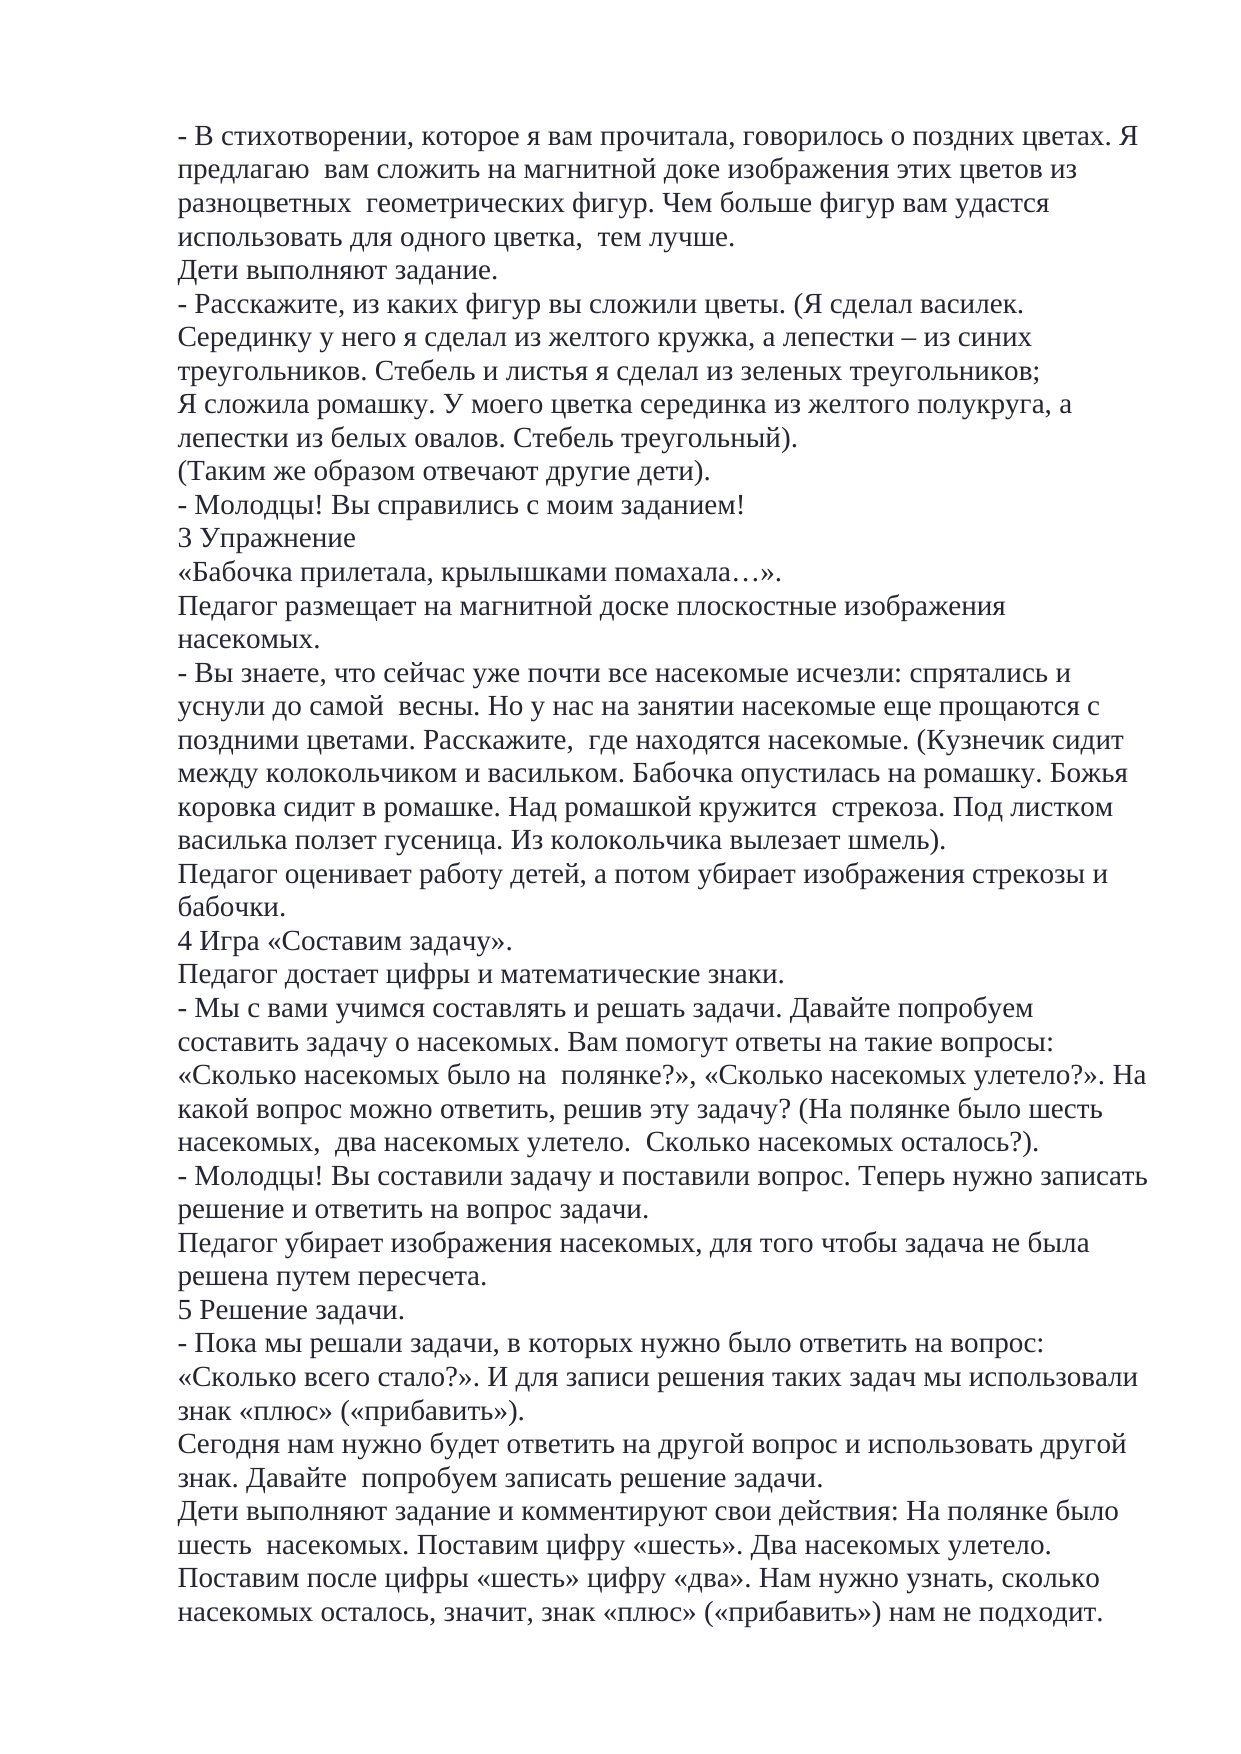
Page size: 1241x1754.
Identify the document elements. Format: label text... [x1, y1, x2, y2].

text 3 Упражнение [177, 521, 1152, 554]
text - В стихотворении, которое я вам прочитала, говорилось о поздних цветах. Я предлагаю вам сложить на магнитной доке изображения этих цветов из разноцветных геометрических фигур. Чем больше фигур вам удастся использовать для одного цветка, тем лучше. [177, 118, 1152, 252]
text (Таким же образом отвечают другие дети). [177, 453, 1152, 487]
text - Расскажите, из каких фигур вы сложили цветы. (Я сделал василек. Серединку у него я сделал из желтого кружка, а лепестки – из синих треугольников. Стебель и листья я сделал из зеленых треугольников; [177, 286, 1152, 386]
text «Бабочка прилетала, крылышками помахала…». [177, 554, 1152, 588]
text 5 Решение задачи. [177, 1292, 1152, 1326]
text - Молодцы! Вы составили задачу и поставили вопрос. Теперь нужно записать решение и ответить на вопрос задачи. [177, 1158, 1152, 1225]
text - Пока мы решали задачи, в которых нужно было ответить на вопрос: «Сколько всего стало?». И для записи решения таких задач мы использовали знак «плюс» («прибавить»). [177, 1326, 1152, 1426]
text Педагог размещает на магнитной доске плоскостные изображения насекомых. [177, 588, 1152, 655]
text Дети выполняют задание. [177, 252, 1152, 286]
text Педагог достает цифры и математические знаки. [177, 957, 1152, 990]
text Дети выполняют задание и комментируют свои действия: На полянке было шесть насекомых. Поставим цифру «шесть». Два насекомых улетело. Поставим после цифры «шесть» цифру «два». Нам нужно узнать, сколько насекомых осталось, значит, знак «плюс» («прибавить») нам не подходит. [177, 1493, 1152, 1627]
text Сегодня нам нужно будет ответить на другой вопрос и использовать другой знак. Давайте попробуем записать решение задачи. [177, 1426, 1152, 1493]
text - Молодцы! Вы справились с моим заданием! [177, 487, 1152, 521]
text - Вы знаете, что сейчас уже почти все насекомые исчезли: спрятались и уснули до самой весны. Но у нас на занятии насекомые еще прощаются с поздними цветами. Расскажите, где находятся насекомые. (Кузнечик сидит между колокольчиком и васильком. Бабочка опустилась на ромашку. Божья коровка сидит в ромашке. Над ромашкой кружится стрекоза. Под листком василька ползет гусеница. Из колокольчика вылезает шмель). [177, 655, 1152, 856]
text 4 Игра «Составим задачу». [177, 923, 1152, 957]
text Педагог оценивает работу детей, а потом убирает изображения стрекозы и бабочки. [177, 856, 1152, 923]
text - Мы с вами учимся составлять и решать задачи. Давайте попробуем составить задачу о насекомых. Вам помогут ответы на такие вопросы: «Сколько насекомых было на полянке?», «Сколько насекомых улетело?». На какой вопрос можно ответить, решив эту задачу? (На полянке было шесть насекомых, два насекомых улетело. Сколько насекомых осталось?). [177, 990, 1152, 1158]
text Педагог убирает изображения насекомых, для того чтобы задача не была решена путем пересчета. [177, 1225, 1152, 1292]
text Я сложила ромашку. У моего цветка серединка из желтого полукруга, а лепестки из белых овалов. Стебель треугольный). [177, 386, 1152, 453]
